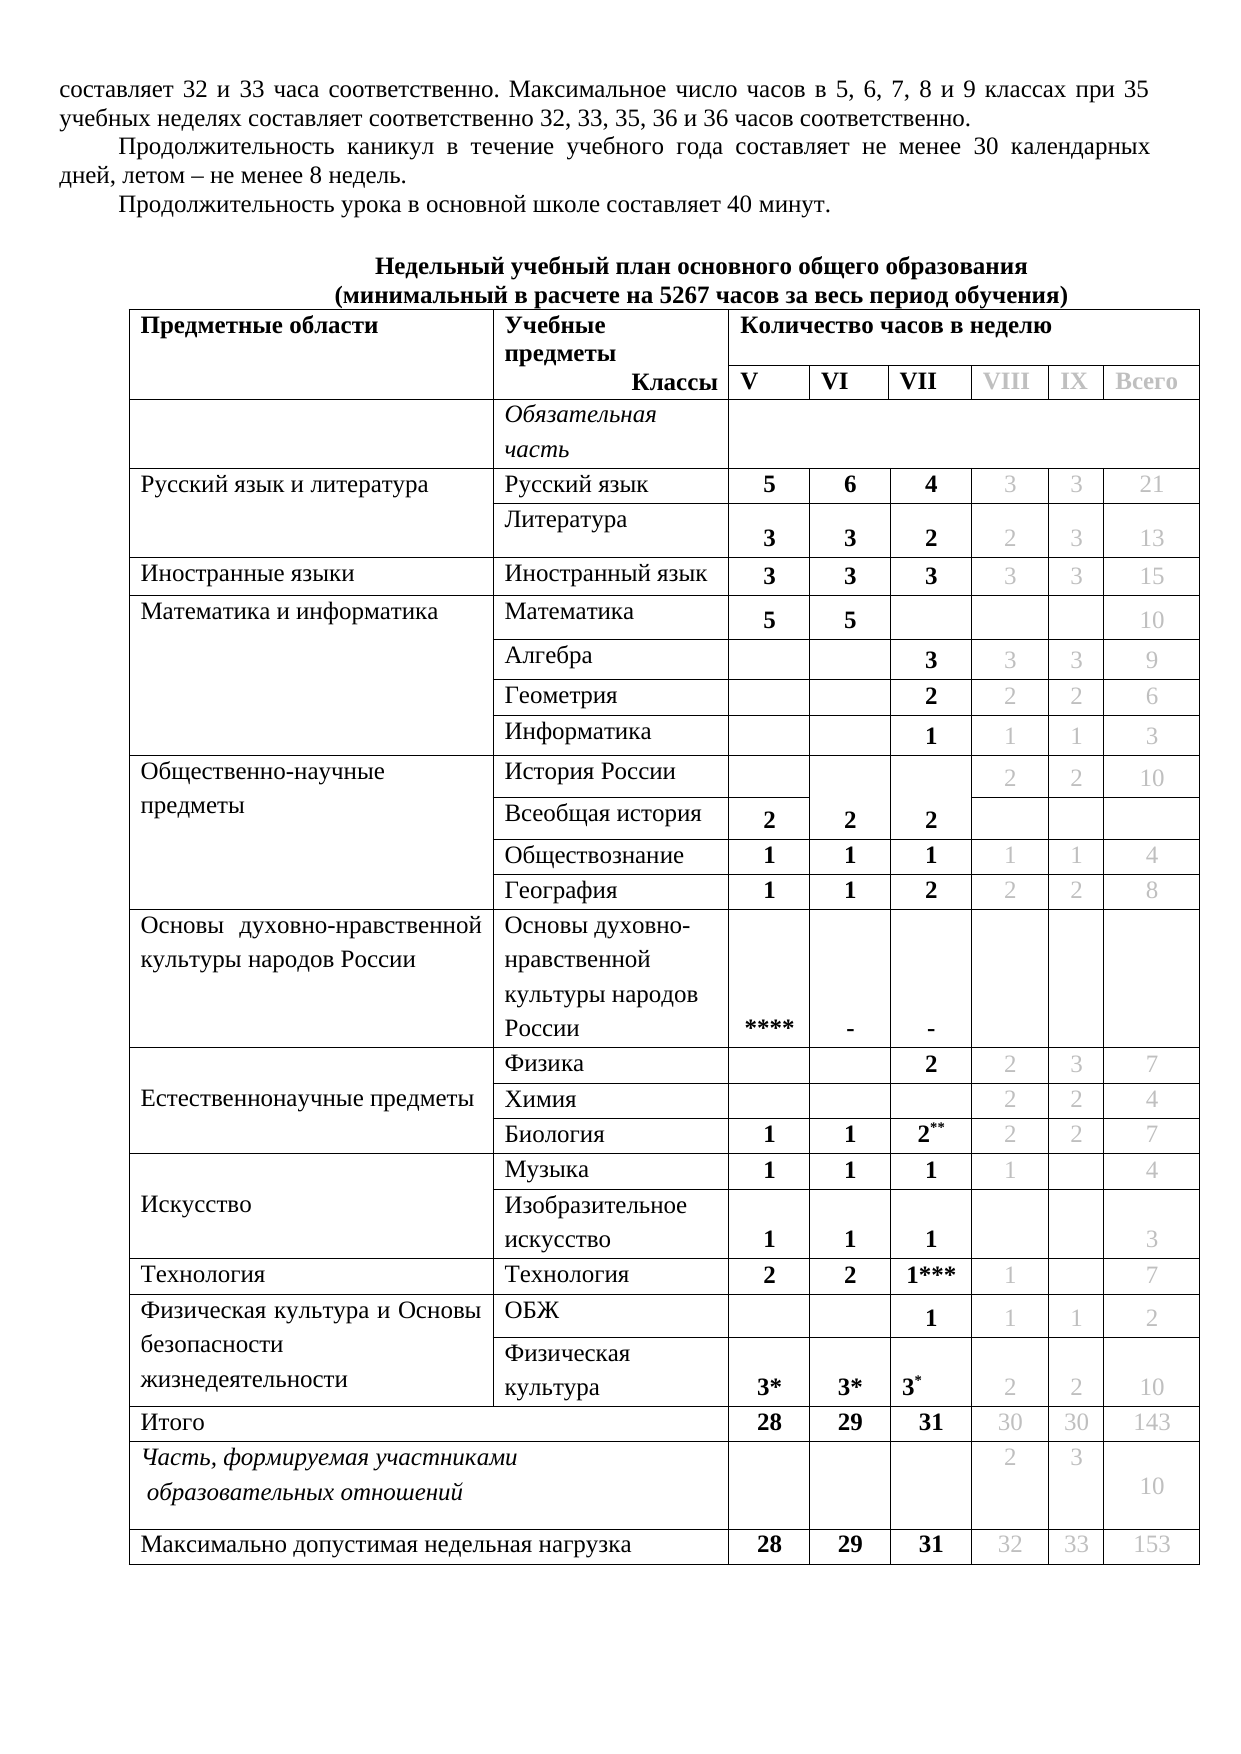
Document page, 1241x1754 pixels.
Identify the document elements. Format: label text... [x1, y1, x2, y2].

table_cell 1 [729, 875, 809, 909]
table_cell 32 [972, 1530, 1048, 1563]
text Продолжительность урока в основной школе составляет 40 минут. [59, 189, 1152, 218]
text (минимальный в расчете на 5267 часов за весь период обучения) [177, 280, 1152, 309]
table_cell 8 [1104, 875, 1199, 909]
table_cell VII [889, 366, 971, 398]
table_cell [729, 400, 1199, 468]
table_cell 3 [810, 558, 890, 595]
table_cell [1049, 798, 1103, 839]
table_cell 7 [1104, 1259, 1199, 1294]
table_cell 31 [891, 1530, 971, 1563]
table_cell 3 [1049, 1048, 1103, 1083]
table_cell 2 [972, 875, 1048, 909]
table_cell 1 [729, 1190, 809, 1258]
table_cell [810, 640, 890, 679]
table_cell V [729, 366, 809, 398]
table_cell 1 [810, 1190, 890, 1258]
table_cell 2 [1049, 875, 1103, 909]
table_cell Искусство [130, 1154, 493, 1258]
table_cell 1 [729, 1154, 809, 1189]
table_cell 2 [1049, 1338, 1103, 1406]
table_cell 3 [891, 558, 971, 595]
table_cell 3 [729, 504, 809, 557]
table_cell 1 [810, 840, 890, 874]
table_cell Технология [494, 1259, 728, 1294]
table_cell 2 [1049, 1119, 1103, 1153]
table_cell 4 [1104, 1154, 1199, 1189]
table_cell 2 [729, 798, 809, 839]
table_cell 2 [891, 680, 971, 715]
table_cell 1 [1049, 1295, 1103, 1337]
table_cell 3 [891, 640, 971, 679]
table_cell 2 [891, 756, 971, 839]
table_cell 5 [810, 596, 890, 639]
table_cell Иностранные языки [130, 558, 493, 595]
table_cell 2 [810, 1259, 890, 1294]
table_cell Итого [130, 1407, 728, 1441]
table_cell 2 [972, 504, 1048, 557]
table_cell 2 [972, 1048, 1048, 1083]
table_cell 21 [1104, 469, 1199, 503]
table_cell 13 [1104, 504, 1199, 557]
table_cell История России [494, 756, 728, 797]
table_cell 4 [1104, 840, 1199, 874]
table_cell 2 [972, 1084, 1048, 1118]
table_cell [810, 1048, 890, 1083]
table_cell [810, 1084, 890, 1118]
table_cell 3 [1049, 558, 1103, 595]
table_cell 1 [891, 716, 971, 755]
table_header Количество часов в неделю [729, 310, 1199, 365]
table_cell 2 [810, 756, 890, 839]
table_header Учебные предметы Классы [494, 310, 728, 398]
table_cell Изобразительное искусство [494, 1190, 728, 1258]
table_cell 3 [729, 558, 809, 595]
table_cell [1049, 1190, 1103, 1258]
table_cell [1049, 1259, 1103, 1294]
table_cell 2 [1049, 680, 1103, 715]
table_cell 1 [810, 875, 890, 909]
table_cell [972, 1190, 1048, 1258]
table_cell [1049, 910, 1103, 1047]
table_cell [130, 400, 493, 468]
table_cell [729, 680, 809, 715]
table_cell [810, 1442, 890, 1528]
table_cell [729, 716, 809, 755]
table_cell 31 [891, 1407, 971, 1441]
table_cell 143 [1104, 1407, 1199, 1441]
table_cell 1 [891, 1295, 971, 1337]
table_cell 4 [891, 469, 971, 503]
table_cell 6 [810, 469, 890, 503]
table_cell [1049, 1154, 1103, 1189]
table_cell 2 [1049, 1084, 1103, 1118]
table_cell [729, 1084, 809, 1118]
table_cell 153 [1104, 1530, 1199, 1563]
table_cell 1 [972, 1259, 1048, 1294]
table_cell - [810, 910, 890, 1047]
table_cell [729, 640, 809, 679]
table_cell 7 [1104, 1119, 1199, 1153]
table_cell 3 [1104, 716, 1199, 755]
table_cell [1104, 798, 1199, 839]
table_cell 2 [891, 875, 971, 909]
table_cell 10 [1104, 1442, 1199, 1528]
table_cell Геометрия [494, 680, 728, 715]
table_cell [729, 1295, 809, 1337]
table_cell 1 [972, 1295, 1048, 1337]
table_cell [972, 596, 1048, 639]
table_cell 5 [729, 469, 809, 503]
table_cell 2 [729, 1259, 809, 1294]
table_cell Алгебра [494, 640, 728, 679]
table_cell Всего [1104, 366, 1199, 398]
table_cell 10 [1104, 1338, 1199, 1406]
table_cell 2 [972, 1442, 1048, 1528]
table_cell 4 [1104, 1084, 1199, 1118]
table_cell - [891, 910, 971, 1047]
table_cell [729, 1048, 809, 1083]
table_cell Естественнонаучные предметы [130, 1048, 493, 1153]
table_cell **** [729, 910, 809, 1047]
table_cell 1 [1049, 716, 1103, 755]
table_cell Информатика [494, 716, 728, 755]
table_cell Всеобщая история [494, 798, 728, 839]
table_cell 3 [972, 558, 1048, 595]
table_cell Иностранный язык [494, 558, 728, 595]
table_cell [891, 1442, 971, 1528]
table_cell Основы духовно-нравственной культуры народов России [130, 910, 493, 1047]
table_cell 1*** [891, 1259, 971, 1294]
table_cell География [494, 875, 728, 909]
table_cell Максимально допустимая недельная нагрузка [130, 1530, 728, 1563]
table_cell VIII [972, 366, 1048, 398]
table_cell 3* [810, 1338, 890, 1406]
table_cell Русский язык [494, 469, 728, 503]
table_cell 5 [729, 596, 809, 639]
table_cell [810, 680, 890, 715]
table_cell ОБЖ [494, 1295, 728, 1337]
table_cell Обществознание [494, 840, 728, 874]
table_cell 30 [972, 1407, 1048, 1441]
table_cell 30 [1049, 1407, 1103, 1441]
table_cell Физическая культура и Основы безопасности жизнедеятельности [130, 1295, 493, 1406]
table_cell [810, 716, 890, 755]
table_cell [891, 1084, 971, 1118]
table_cell [972, 798, 1048, 839]
table_cell Физическая культура [494, 1338, 728, 1406]
table_cell Химия [494, 1084, 728, 1118]
table_cell 1 [972, 716, 1048, 755]
table_cell 29 [810, 1407, 890, 1441]
table_cell 2 [1104, 1295, 1199, 1337]
table_cell Русский язык и литература [130, 469, 493, 557]
table_cell 1 [729, 840, 809, 874]
table_cell 3 [1104, 1190, 1199, 1258]
table_cell 2 [891, 504, 971, 557]
table_cell 3 [972, 640, 1048, 679]
table_cell IX [1049, 366, 1103, 398]
table_cell 9 [1104, 640, 1199, 679]
table_cell Технология [130, 1259, 493, 1294]
table_cell 3* [891, 1338, 971, 1406]
table_cell 1 [810, 1154, 890, 1189]
table_cell 15 [1104, 558, 1199, 595]
table_cell [729, 756, 809, 797]
table_cell 3 [810, 504, 890, 557]
table_cell Основы духовно- нравственной культуры народов России [494, 910, 728, 1047]
table_cell Биология [494, 1119, 728, 1153]
table_cell 3 [1049, 504, 1103, 557]
table_cell 1 [1049, 840, 1103, 874]
table_cell 29 [810, 1530, 890, 1563]
table_cell Математика [494, 596, 728, 639]
table_cell 2 [972, 1119, 1048, 1153]
table_cell 6 [1104, 680, 1199, 715]
table_cell [810, 1295, 890, 1337]
table_cell Музыка [494, 1154, 728, 1189]
table_cell 1 [972, 1154, 1048, 1189]
table_cell Обязательная часть [494, 400, 728, 468]
table_cell 28 [729, 1530, 809, 1563]
table_cell 2 [891, 1048, 971, 1083]
text Продолжительность каникул в течение учебного года составляет не менее 30 календарных дней, летом – не менее 8 недель. [59, 131, 1152, 189]
table_cell 1 [972, 840, 1048, 874]
table_cell 10 [1104, 596, 1199, 639]
table_cell [1049, 596, 1103, 639]
table_cell 1 [891, 840, 971, 874]
table_cell 2 [1049, 756, 1103, 797]
table_cell 3 [1049, 469, 1103, 503]
text Недельный учебный план основного общего образования [177, 251, 1152, 280]
table_cell 3* [729, 1338, 809, 1406]
table_cell Общественно-научные предметы [130, 756, 493, 909]
table_cell 3 [972, 469, 1048, 503]
table_cell 10 [1104, 756, 1199, 797]
table_header Предметные области [130, 310, 493, 398]
table_cell [1104, 910, 1199, 1047]
table_cell 1 [810, 1119, 890, 1153]
table_cell 3 [1049, 640, 1103, 679]
table_cell 3 [1049, 1442, 1103, 1528]
table_cell 2 [972, 1338, 1048, 1406]
table_cell 7 [1104, 1048, 1199, 1083]
table_cell 1 [891, 1190, 971, 1258]
table_cell 33 [1049, 1530, 1103, 1563]
table_cell 2 [972, 680, 1048, 715]
table_cell [972, 910, 1048, 1047]
table_cell Литература [494, 504, 728, 557]
table_cell VI [810, 366, 888, 398]
table_cell Часть, формируемая участниками образовательных отношений [130, 1442, 728, 1528]
table_cell Физика [494, 1048, 728, 1083]
table_cell 2** [891, 1119, 971, 1153]
table_cell 1 [891, 1154, 971, 1189]
table_cell [891, 596, 971, 639]
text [59, 74, 1152, 131]
table_cell 28 [729, 1407, 809, 1441]
table_cell [729, 1442, 809, 1528]
table_cell 2 [972, 756, 1048, 797]
table_cell 1 [729, 1119, 809, 1153]
table_cell Математика и информатика [130, 596, 493, 755]
